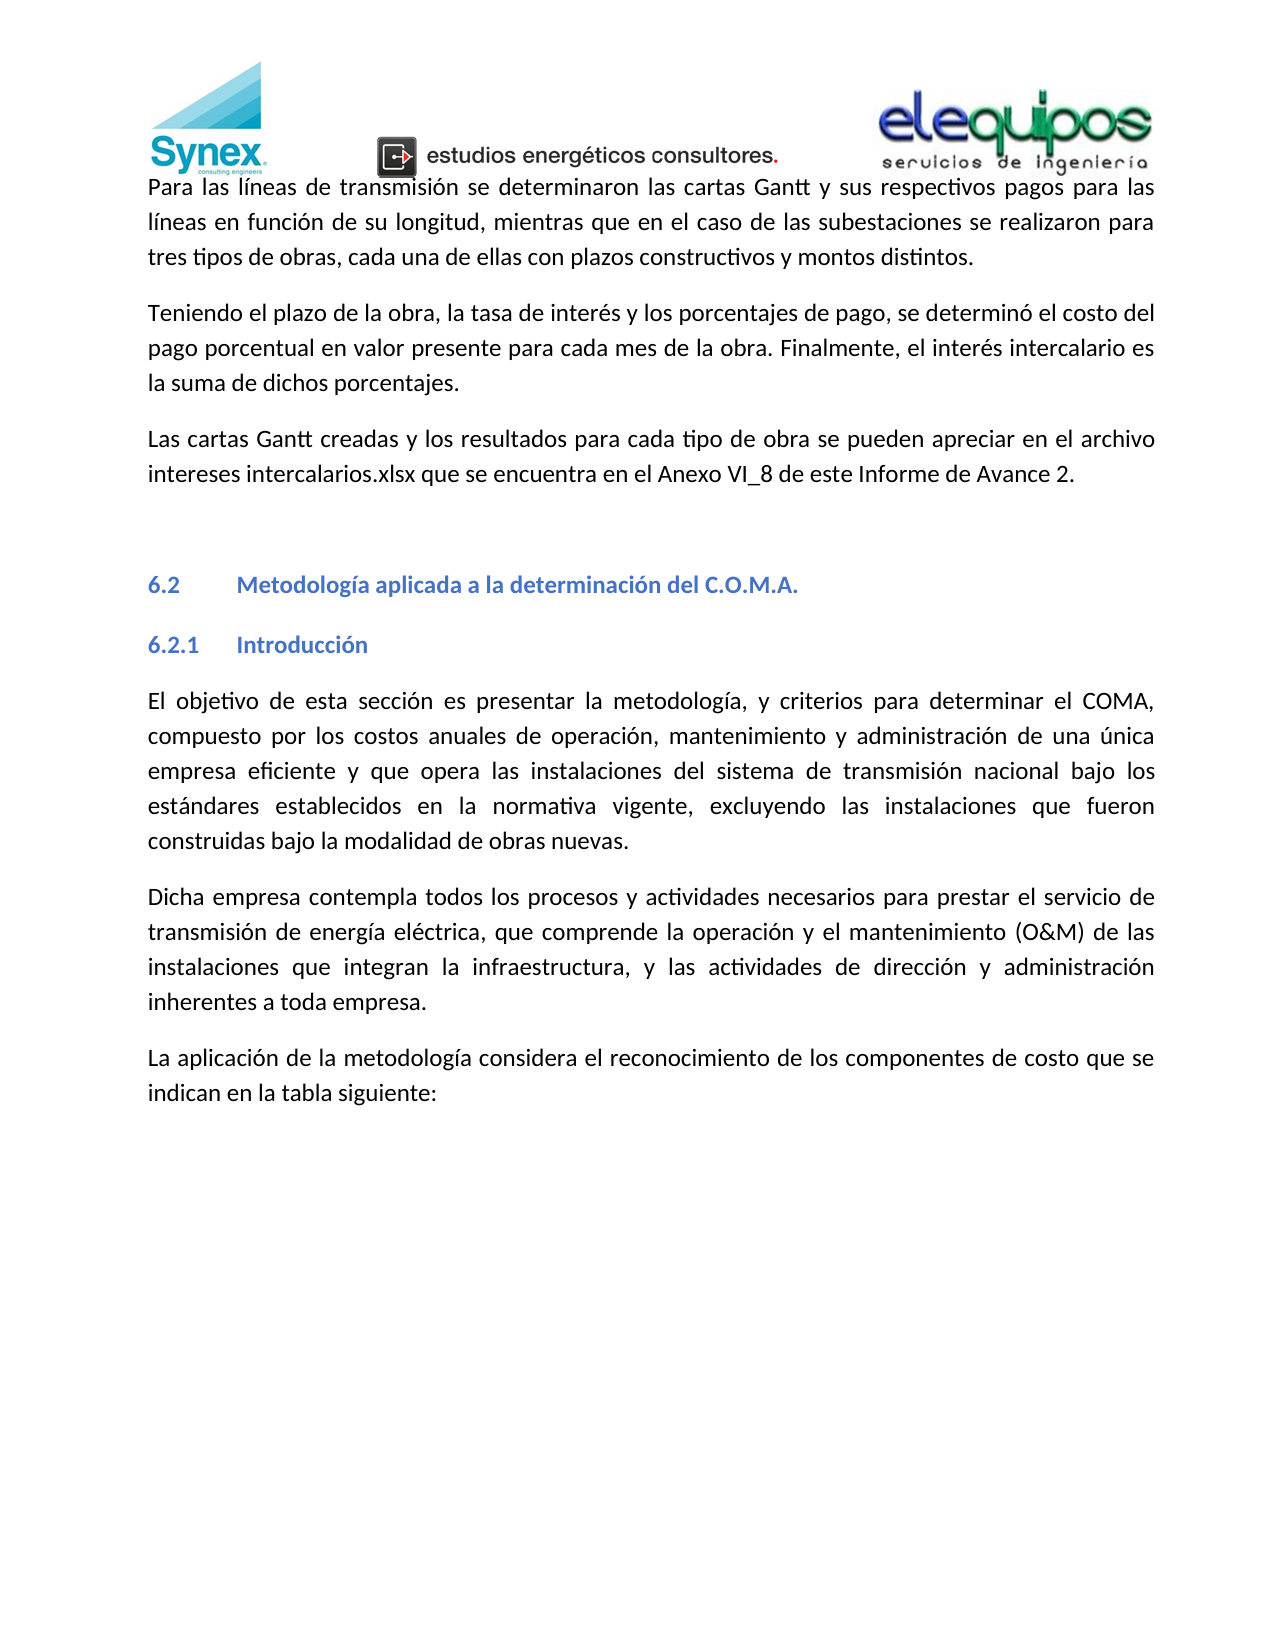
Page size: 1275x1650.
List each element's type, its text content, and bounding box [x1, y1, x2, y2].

subtitle Introducción [148, 629, 1157, 660]
text Las cartas Gantt creadas y los resultados para cada tipo de obra se pueden apreciar en el archivo intereses intercalarios.xlsx que se encuentra en el Anexo VI_8 de este Informe de Avance 2. [148, 423, 1157, 488]
picture [150, 59, 1155, 171]
subtitle Metodología aplicada a la determinación del C.O.M.A. [148, 569, 1157, 600]
text La aplicación de la metodología considera el reconocimiento de los componentes de costo que se indican en la tabla siguiente: [148, 1042, 1157, 1107]
text Teniendo el plazo de la obra, la tasa de interés y los porcentajes de pago, se determinó el costo del pago porcentual en valor presente para cada mes de la obra. Finalmente, el interés intercalario es la suma de dichos porcentajes. [148, 297, 1157, 397]
text El objetivo de esta sección es presentar la metodología, y criterios para determinar el COMA, compuesto por los costos anuales de operación, mantenimiento y administración de una única empresa eficiente y que opera las instalaciones del sistema de transmisión nacional bajo los estándares establecidos en la normativa vigente, excluyendo las instalaciones que fueron construidas bajo la modalidad de obras nuevas. [148, 685, 1157, 856]
text Para las líneas de transmisión se determinaron las cartas Gantt y sus respectivos pagos para las líneas en función de su longitud, mientras que en el caso de las subestaciones se realizaron para tres tipos de obras, cada una de ellas con plazos constructivos y montos distintos. [148, 171, 1157, 272]
text Dicha empresa contempla todos los procesos y actividades necesarios para prestar el servicio de transmisión de energía eléctrica, que comprende la operación y el mantenimiento (O&M) de las instalaciones que integran la infraestructura, y las actividades de dirección y administración inherentes a toda empresa. [148, 881, 1157, 1017]
